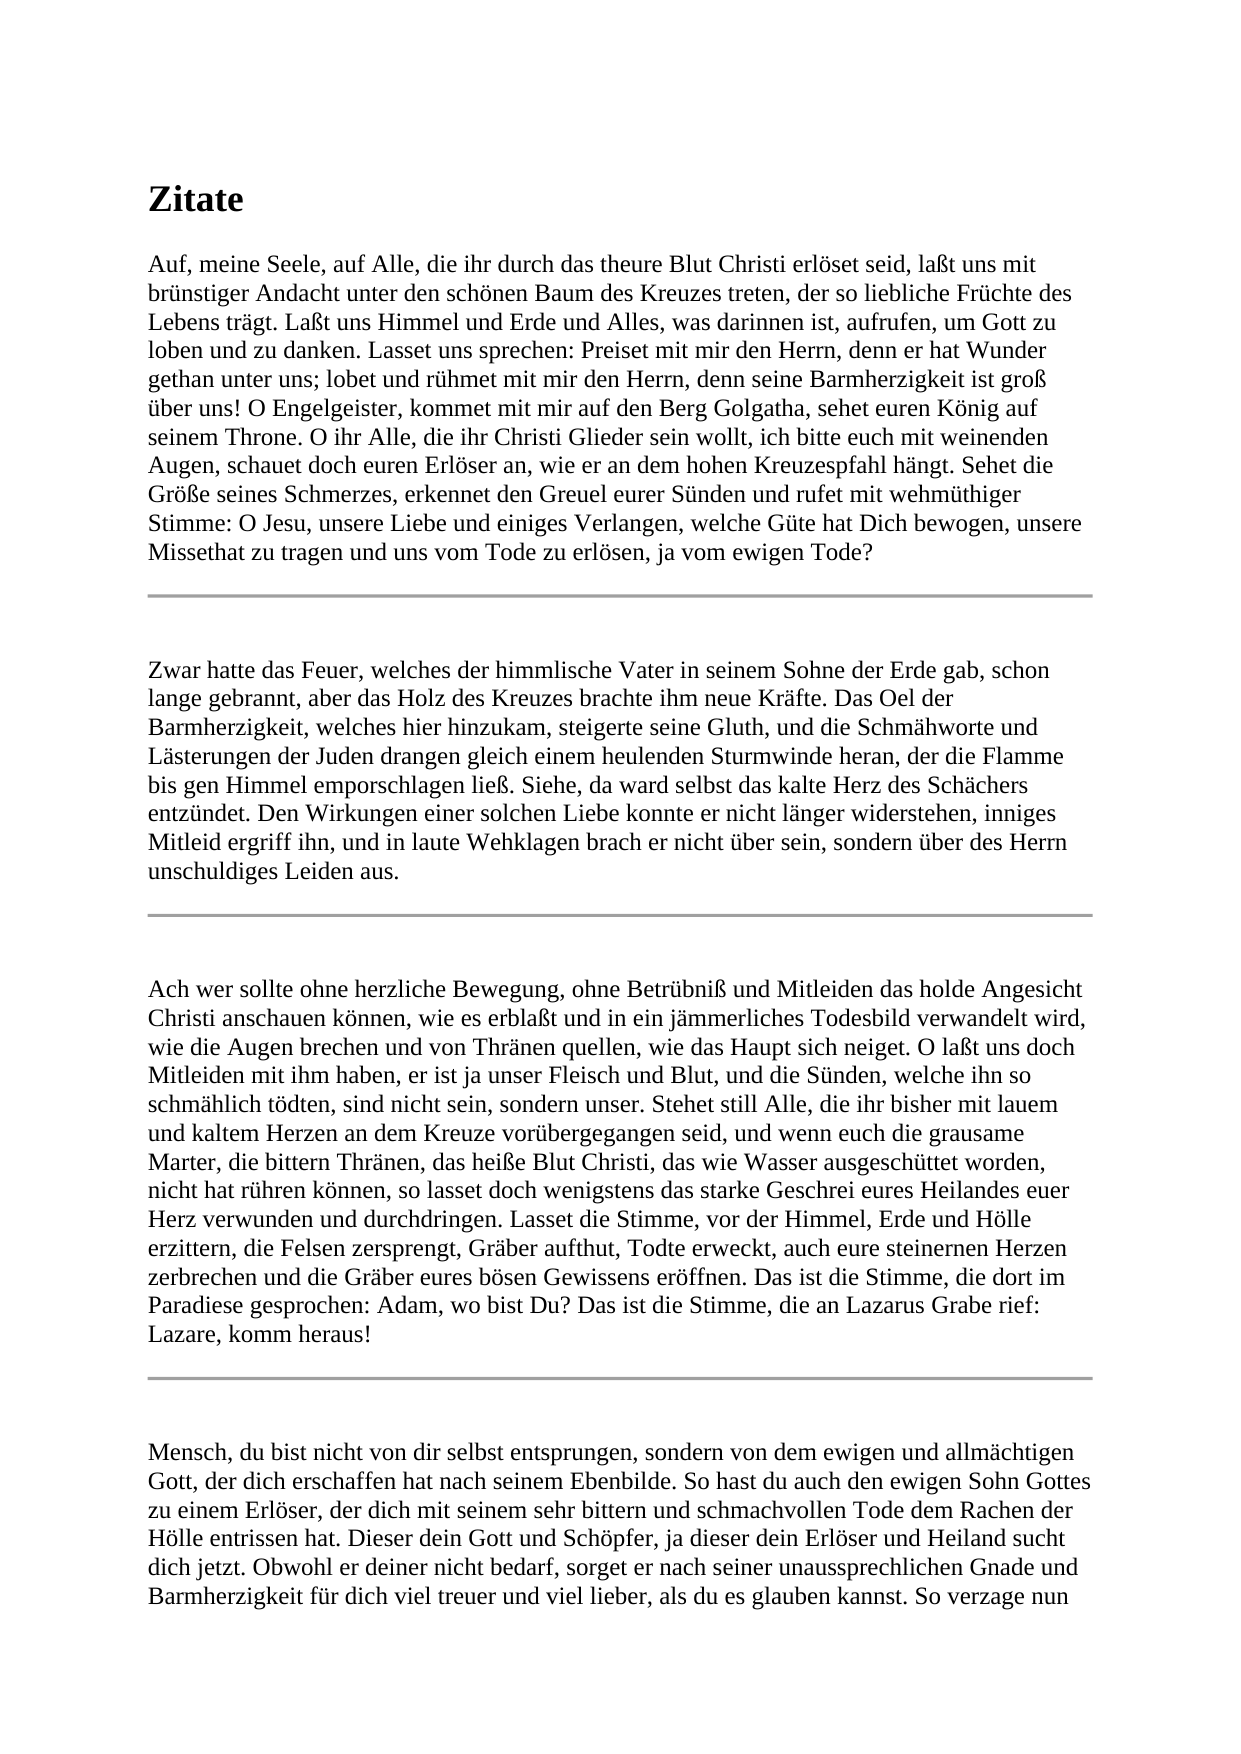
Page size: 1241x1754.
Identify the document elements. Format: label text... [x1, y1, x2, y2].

text Ach wer sollte ohne herzliche Bewegung, ohne Betrübniß und Mitleiden das holde Angesicht Christi anschauen können, wie es erblaßt und in ein jämmerliches Todesbild verwandelt wird, wie die Augen brechen und von Thränen quellen, wie das Haupt sich neiget. O laßt uns doch Mitleiden mit ihm haben, er ist ja unser Fleisch und Blut, und die Sünden, welche ihn so schmählich tödten, sind nicht sein, sondern unser. Stehet still Alle, die ihr bisher mit lauem und kaltem Herzen an dem Kreuze vorübergegangen seid, und wenn euch die grausame Marter, die bittern Thränen, das heiße Blut Christi, das wie Wasser ausgeschüttet worden, nicht hat rühren können, so lasset doch wenigstens das starke Geschrei eures Heilandes euer Herz verwunden und durchdringen. Lasset die Stimme, vor der Himmel, Erde und Hölle erzittern, die Felsen zersprengt, Gräber aufthut, Todte erweckt, auch eure steinernen Herzen zerbrechen und die Gräber eures bösen Gewissens eröffnen. Das ist die Stimme, die dort im Paradiese gesprochen: Adam, wo bist Du? Das ist die Stimme, die an Lazarus Grabe rief: Lazare, komm heraus! [148, 974, 1093, 1348]
text Auf, meine Seele, auf Alle, die ihr durch das theure Blut Christi erlöset seid, laßt uns mit brünstiger Andacht unter den schönen Baum des Kreuzes treten, der so liebliche Früchte des Lebens trägt. Laßt uns Himmel und Erde und Alles, was darinnen ist, aufrufen, um Gott zu loben und zu danken. Lasset uns sprechen: Preiset mit mir den Herrn, denn er hat Wunder gethan unter uns; lobet und rühmet mit mir den Herrn, denn seine Barmherzigkeit ist groß über uns! O Engelgeister, kommet mit mir auf den Berg Golgatha, sehet euren König auf seinem Throne. O ihr Alle, die ihr Christi Glieder sein wollt, ich bitte euch mit weinenden Augen, schauet doch euren Erlöser an, wie er an dem hohen Kreuzespfahl hängt. Sehet die Größe seines Schmerzes, erkennet den Greuel eurer Sünden und rufet mit wehmüthiger Stimme: O Jesu, unsere Liebe und einiges Verlangen, welche Güte hat Dich bewogen, unsere Missethat zu tragen und uns vom Tode zu erlösen, ja vom ewigen Tode? [148, 249, 1093, 565]
subtitle Zitate [148, 177, 1093, 220]
text Zwar hatte das Feuer, welches der himmlische Vater in seinem Sohne der Erde gab, schon lange gebrannt, aber das Holz des Kreuzes brachte ihm neue Kräfte. Das Oel der Barmherzigkeit, welches hier hinzukam, steigerte seine Gluth, und die Schmähworte und Lästerungen der Juden drangen gleich einem heulenden Sturmwinde heran, der die Flamme bis gen Himmel emporschlagen ließ. Siehe, da ward selbst das kalte Herz des Schächers entzündet. Den Wirkungen einer solchen Liebe konnte er nicht länger widerstehen, inniges Mitleid ergriff ihn, und in laute Wehklagen brach er nicht über sein, sondern über des Herrn unschuldiges Leiden aus. [148, 655, 1093, 885]
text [148, 1437, 1093, 1610]
